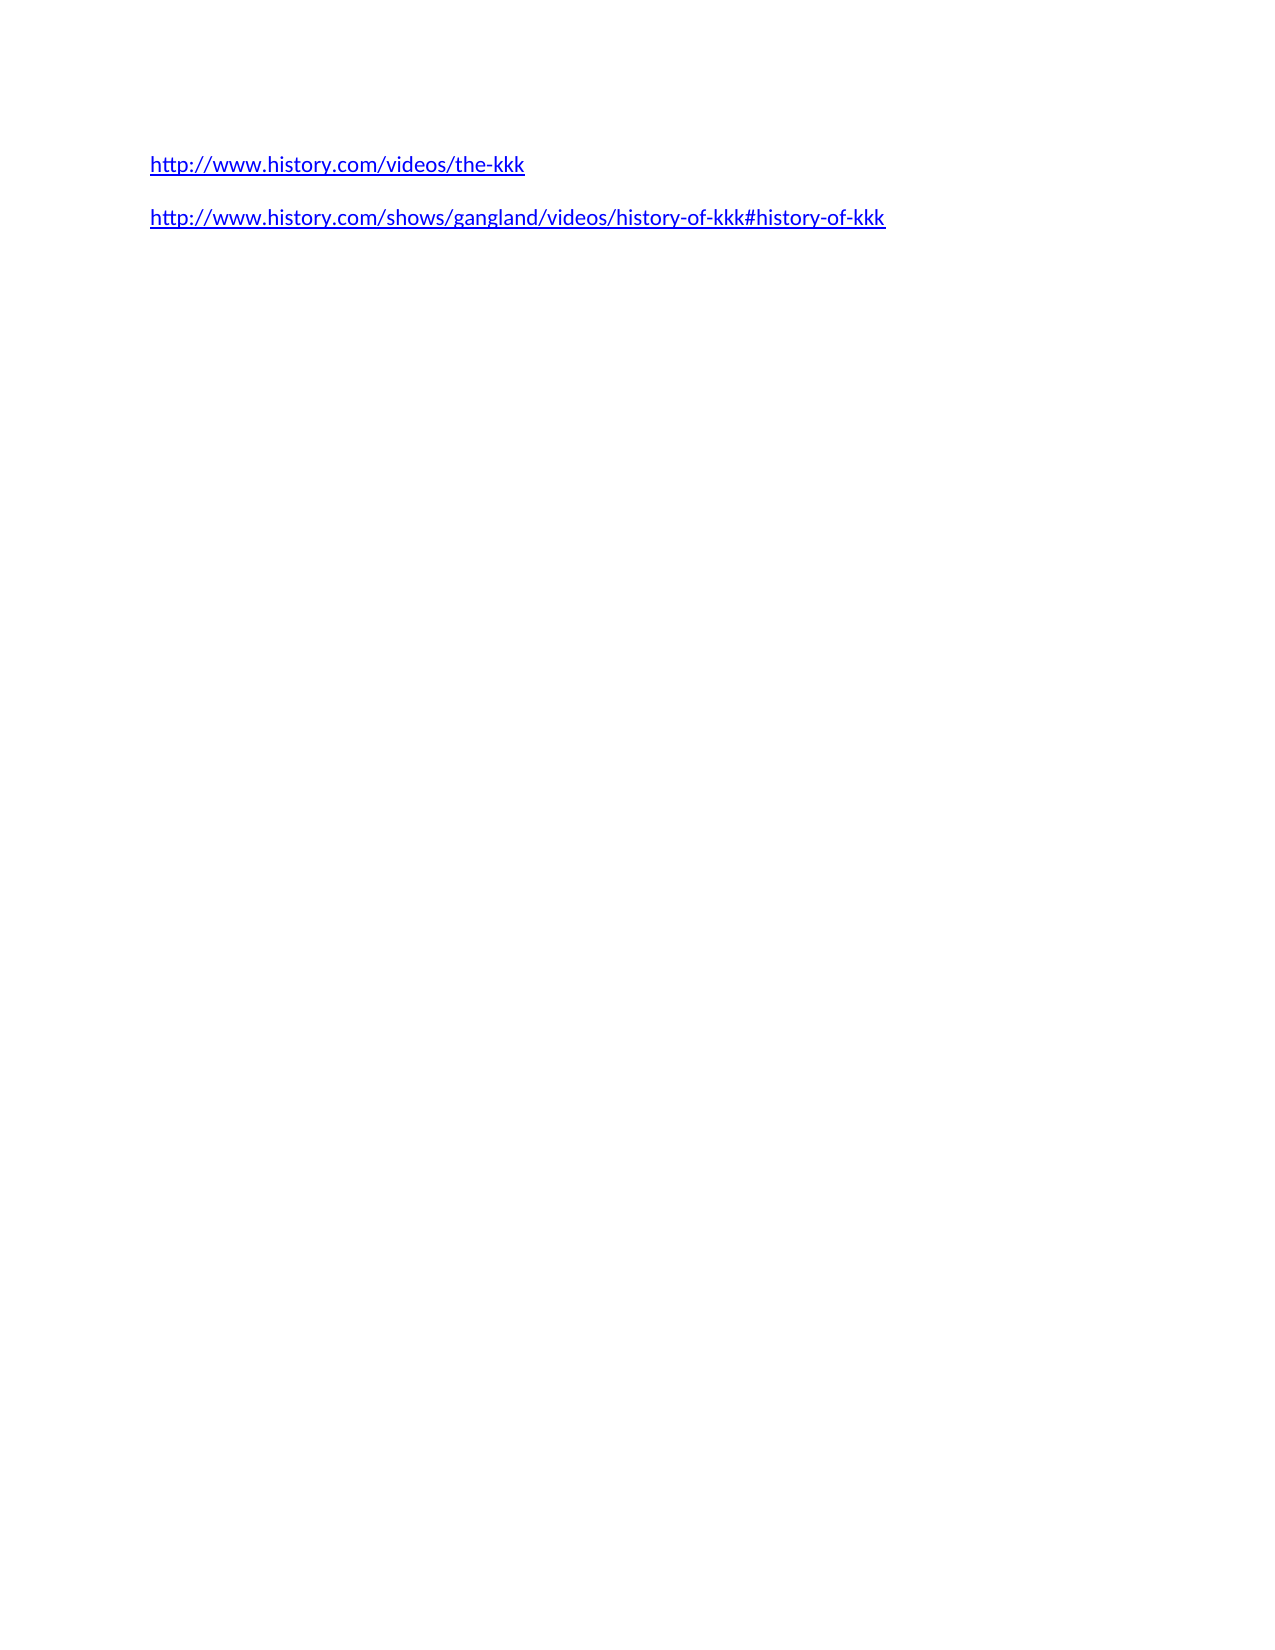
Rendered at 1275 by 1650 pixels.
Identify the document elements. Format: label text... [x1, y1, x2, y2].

text http://www.history.com/shows/gangland/videos/history-of-kkk#history-of-kkk [150, 203, 1125, 231]
text http://www.history.com/videos/the-kkk [150, 150, 1125, 178]
